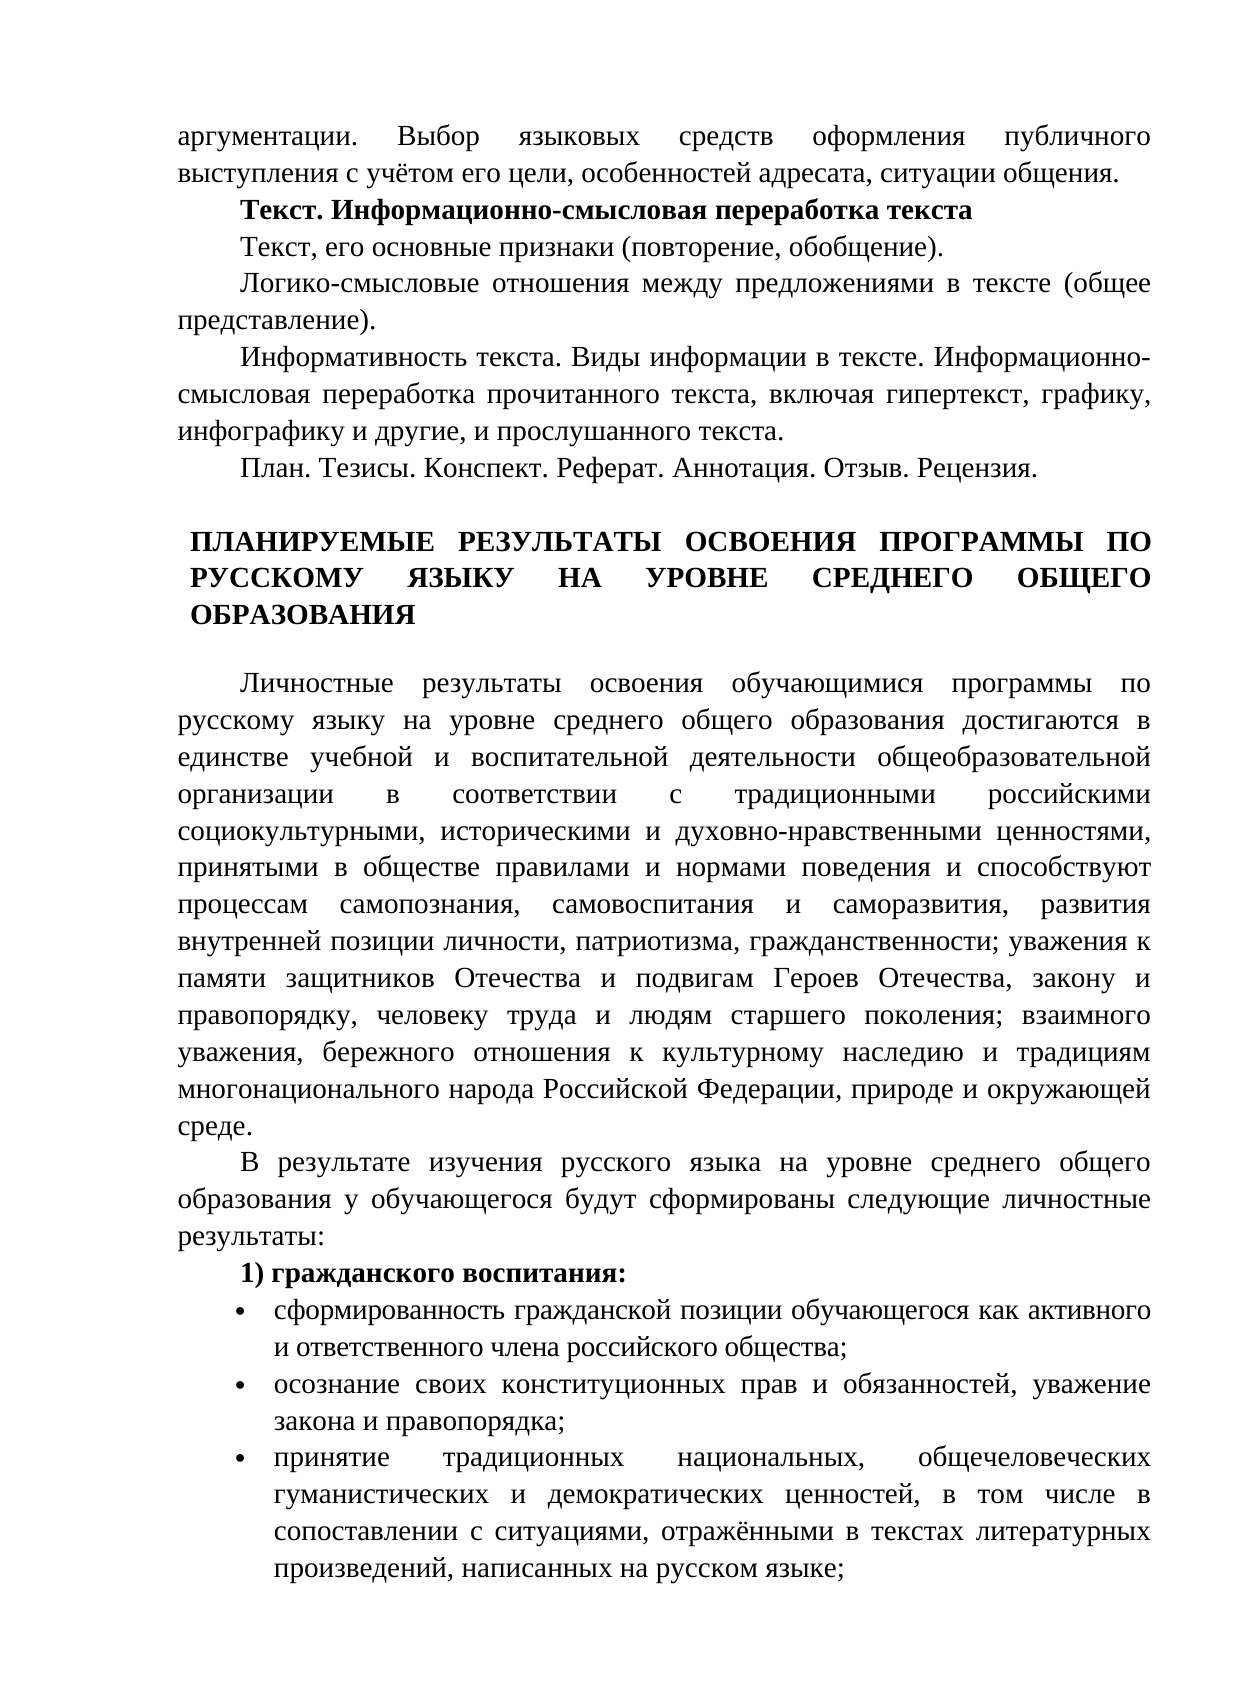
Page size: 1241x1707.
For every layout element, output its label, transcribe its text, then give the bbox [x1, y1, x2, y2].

list принятие традиционных национальных, общечеловеческих гуманистических и демократических ценностей, в том числе в сопоставлении с ситуациями, отражёнными в текстах литературных произведений, написанных на русском языке; [236, 1439, 1152, 1584]
text В результате изучения русского языка на уровне среднего общего образования у обучающегося будут сформированы следующие личностные результаты: [177, 1144, 1152, 1252]
text Информативность текста. Виды информации в тексте. Информационно-смысловая переработка прочитанного текста, включая гипертекст, графику, инфографику и другие, и прослушанного текста. [177, 339, 1152, 447]
text Текст. Информационно-смысловая переработка текста [177, 192, 1152, 225]
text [177, 118, 1152, 188]
list осознание своих конституционных прав и обязанностей, уважение закона и правопорядка; [236, 1366, 1152, 1436]
text Логико-смысловые отношения между предложениями в тексте (общее представление). [177, 266, 1152, 336]
text План. Тезисы. Конспект. Реферат. Аннотация. Отзыв. Рецензия. [177, 450, 1152, 483]
text 1) гражданского воспитания: [177, 1255, 1152, 1289]
text ПЛАНИРУЕМЫЕ РЕЗУЛЬТАТЫ ОСВОЕНИЯ ПРОГРАММЫ ПО РУССКОМУ ЯЗЫКУ НА УРОВНЕ СРЕДНЕГО ОБЩЕГО ОБРАЗОВАНИЯ [190, 524, 1152, 631]
list сформированность гражданской позиции обучающегося как активного и ответственного члена российского общества; [236, 1292, 1152, 1362]
text Личностные результаты освоения обучающимися программы по русскому языку на уровне среднего общего образования достигаются в единстве учебной и воспитательной деятельности общеобразовательной организации в соответствии с традиционными российскими социокультурными, историческими и духовно-нравственными ценностями, принятыми в обществе правилами и нормами поведения и способствуют процессам самопознания, самовоспитания и саморазвития, развития внутренней позиции личности, патриотизма, гражданственности; уважения к памяти защитников Отечества и подвигам Героев Отечества, закону и правопорядку, человеку труда и людям старшего поколения; взаимного уважения, бережного отношения к культурному наследию и традициям многонационального народа Российской Федерации, природе и окружающей среде. [177, 665, 1152, 1141]
text Текст, его основные признаки (повторение, обобщение). [177, 229, 1152, 262]
